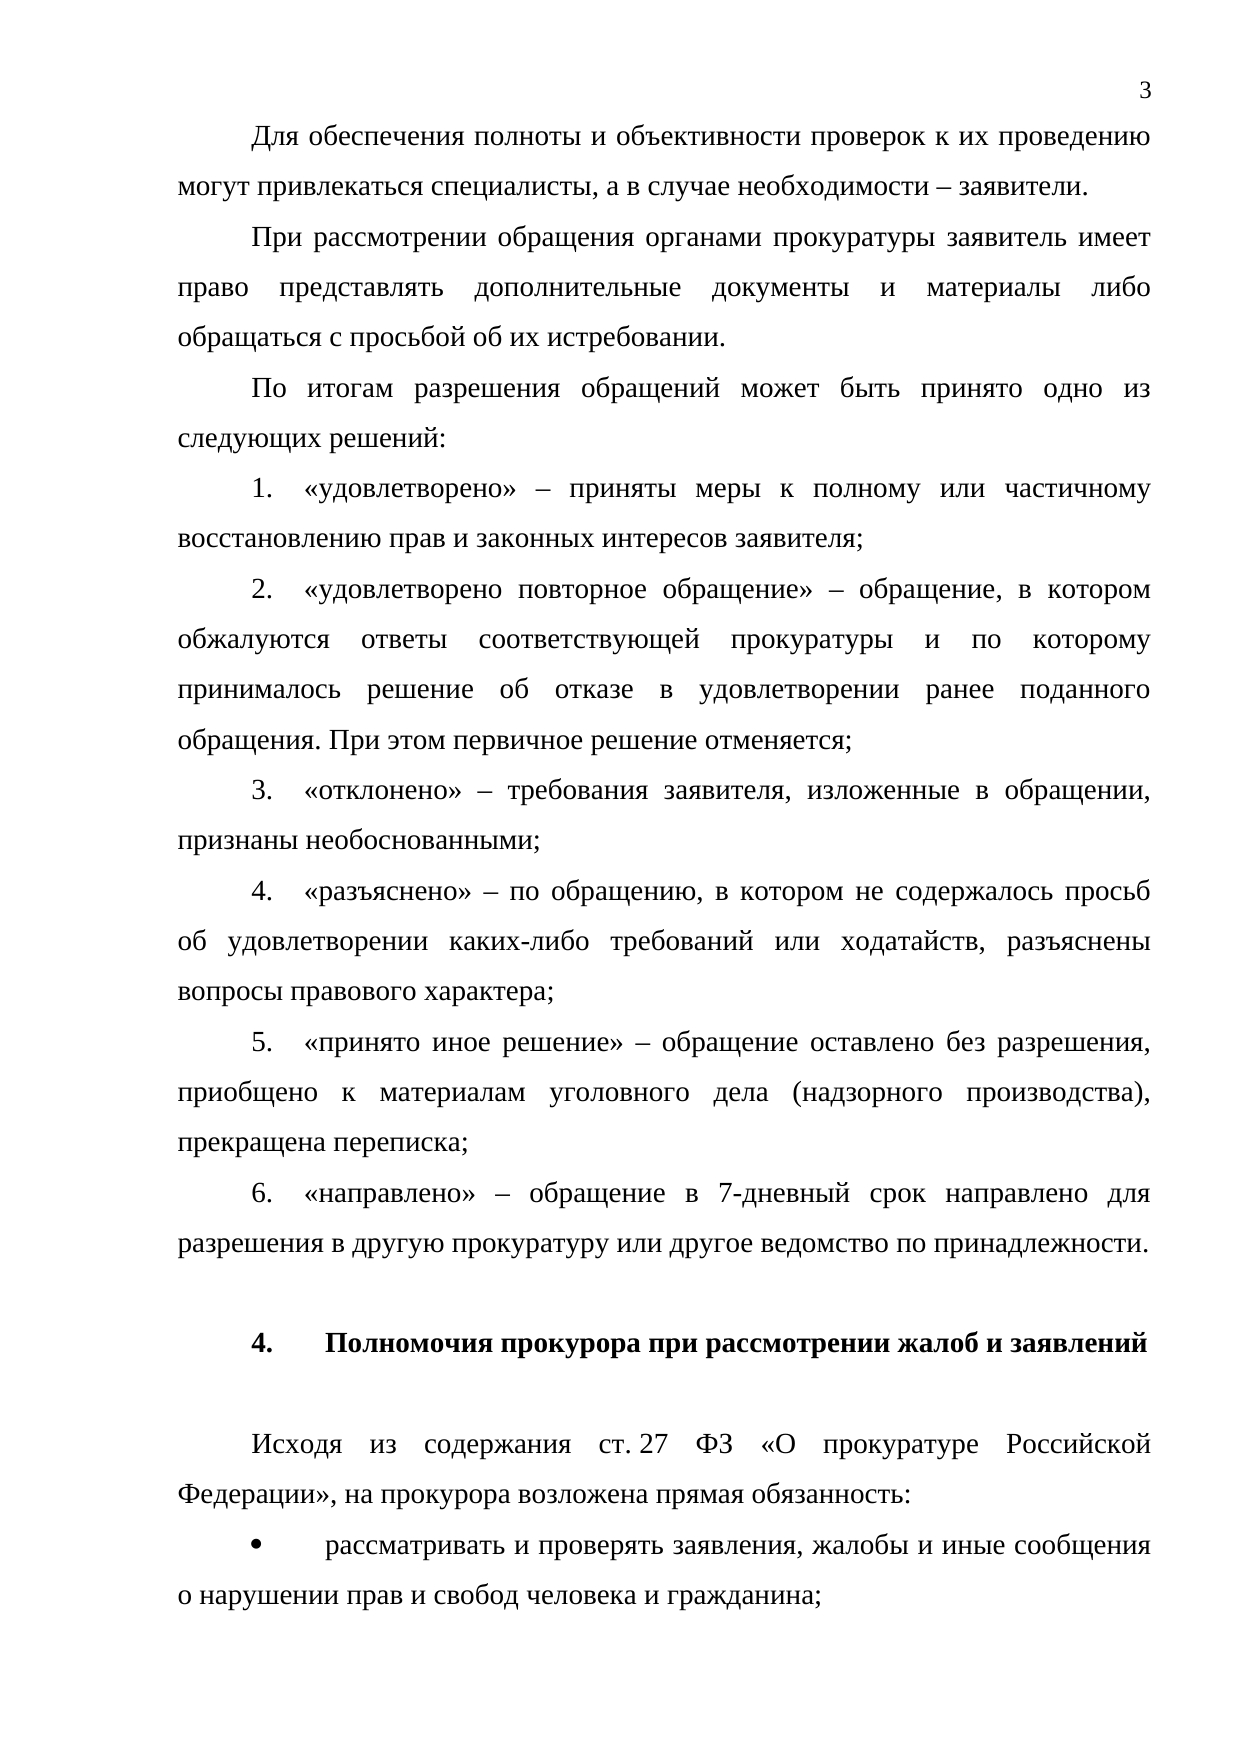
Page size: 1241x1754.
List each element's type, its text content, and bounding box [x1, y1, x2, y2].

text По итогам разрешения обращений может быть принято одно из следующих решений: [177, 370, 1152, 453]
list «отклонено» – требования заявителя, изложенные в обращении, признаны необоснованными; [177, 772, 1152, 856]
list «принято иное решение» – обращение оставлено без разрешения, приобщено к материалам уголовного дела (надзорного производства), прекращена переписка; [177, 1024, 1152, 1158]
text При рассмотрении обращения органами прокуратуры заявитель имеет право представлять дополнительные документы и материалы либо обращаться с просьбой об их истребовании. [177, 219, 1152, 353]
list «удовлетворено повторное обращение» – обращение, в котором обжалуются ответы соответствующей прокуратуры и по которому принималось решение об отказе в удовлетворении ранее поданного обращения. При этом первичное решение отменяется; [177, 571, 1152, 755]
list Полномочия прокурора при рассмотрении жалоб и заявлений [177, 1326, 1152, 1359]
list «удовлетворено» – приняты меры к полному или частичному восстановлению прав и законных интересов заявителя; [177, 470, 1152, 554]
list рассматривать и проверять заявления, жалобы и иные сообщения о нарушении прав и свобод человека и гражданина; [177, 1527, 1152, 1611]
text Исходя из содержания ст. 27 ФЗ «О прокуратуре Российской Федерации», на прокурора возложена прямая обязанность: [177, 1426, 1152, 1510]
list «разъяснено» – по обращению, в котором не содержалось просьб об удовлетворении каких-либо требований или ходатайств, разъяснены вопросы правового характера; [177, 873, 1152, 1007]
list «направлено» – обращение в 7-дневный срок направлено для разрешения в другую прокуратуру или другое ведомство по принадлежности. [177, 1175, 1152, 1258]
text Для обеспечения полноты и объективности проверок к их проведению могут привлекаться специалисты, а в случае необходимости – заявители. [177, 118, 1152, 202]
